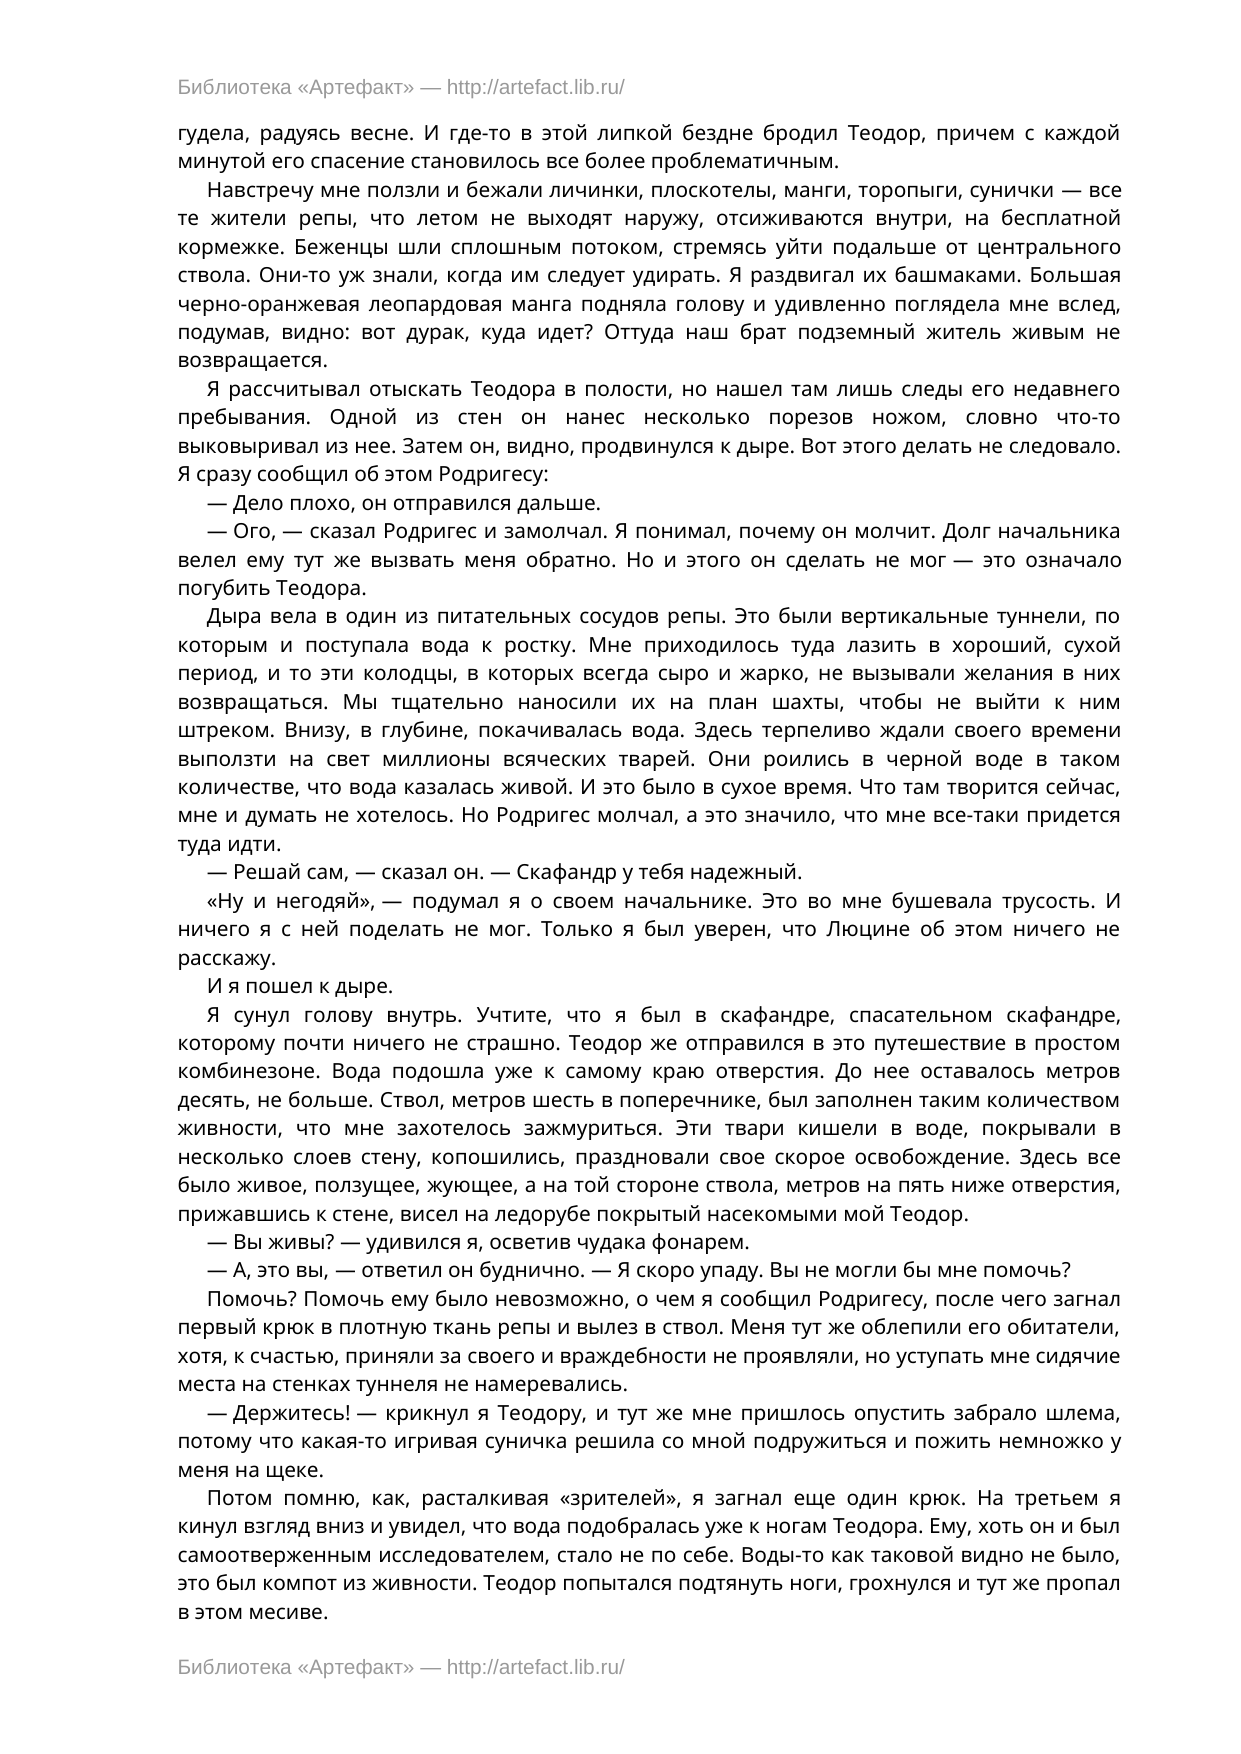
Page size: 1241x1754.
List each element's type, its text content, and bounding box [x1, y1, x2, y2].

text Помочь? Помочь ему было невозможно, о чем я сообщил Родригесу, после чего загнал первый крюк в плотную ткань репы и вылез в ствол. Меня тут же облепили его обитатели, хотя, к счастью, приняли за своего и враждебности не проявляли, но уступать мне сидячие места на стенках туннеля не намеревались. [177, 1284, 1122, 1398]
text — Решай сам, — сказал он. — Скафандр у тебя надежный. [177, 857, 1122, 886]
text И я пошел к дыре. [177, 971, 1122, 1000]
text — Вы живы? — удивился я, осветив чудака фонарем. [177, 1227, 1122, 1256]
text Я сунул голову внутрь. Учтите, что я был в скафандре, спасательном скафандре, которому почти ничего не страшно. Теодор же отправился в это путешествие в простом комбинезоне. Вода подошла уже к самому краю отверстия. До нее оставалось метров десять, не больше. Ствол, метров шесть в поперечнике, был заполнен таким количеством живности, что мне захотелось зажмуриться. Эти твари кишели в воде, покрывали в несколько слоев стену, копошились, праздновали свое скорое освобождение. Здесь все было живое, ползущее, жующее, а на той стороне ствола, метров на пять ниже отверстия, прижавшись к стене, висел на ледорубе покрытый насекомыми мой Теодор. [177, 1000, 1122, 1227]
text «Ну и негодяй», — подумал я о своем начальнике. Это во мне бушевала трусость. И ничего я с ней поделать не мог. Только я был уверен, что Люцине об этом ничего не расскажу. [177, 886, 1122, 971]
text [177, 118, 1122, 175]
text Дыра вела в один из питательных сосудов репы. Это были вертикальные туннели, по которым и поступала вода к ростку. Мне приходилось туда лазить в хороший, сухой период, и то эти колодцы, в которых всегда сыро и жарко, не вызывали желания в них возвращаться. Мы тщательно наносили их на план шахты, чтобы не выйти к ним штреком. Внизу, в глубине, покачивалась вода. Здесь терпеливо ждали своего времени выползти на свет миллионы всяческих тварей. Они роились в черной воде в таком количестве, что вода казалась живой. И это было в сухое время. Что там творится сейчас, мне и думать не хотелось. Но Родригес молчал, а это значило, что мне все-таки придется туда идти. [177, 602, 1122, 857]
text — Ого, — сказал Родригес и замолчал. Я понимал, почему он молчит. Долг начальника велел ему тут же вызвать меня обратно. Но и этого он сделать не мог — это означало погубить Теодора. [177, 516, 1122, 602]
text Я рассчитывал отыскать Теодора в полости, но нашел там лишь следы его недавнего пребывания. Одной из стен он нанес несколько порезов ножом, словно что-то выковыривал из нее. Затем он, видно, продвинулся к дыре. Вот этого делать не следовало. Я сразу сообщил об этом Родригесу: [177, 374, 1122, 488]
text — А, это вы, — ответил он буднично. — Я скоро упаду. Вы не могли бы мне помочь? [177, 1256, 1122, 1284]
text — Дело плохо, он отправился дальше. [177, 488, 1122, 516]
text Потом помню, как, расталкивая «зрителей», я загнал еще один крюк. На третьем я кинул взгляд вниз и увидел, что вода подобралась уже к ногам Теодора. Ему, хоть он и был самоотверженным исследователем, стало не по себе. Воды-то как таковой видно не было, это был компот из живности. Теодор попытался подтянуть ноги, грохнулся и тут же пропал в этом месиве. [177, 1483, 1122, 1625]
text — Держитесь! — крикнул я Теодору, и тут же мне пришлось опустить забрало шлема, потому что какая-то игривая суничка решила со мной подружиться и пожить немножко у меня на щеке. [177, 1398, 1122, 1483]
text Навстречу мне ползли и бежали личинки, плоскотелы, манги, торопыги, сунички — все те жители репы, что летом не выходят наружу, отсиживаются внутри, на бесплатной кормежке. Беженцы шли сплошным потоком, стремясь уйти подальше от центрального ствола. Они-то уж знали, когда им следует удирать. Я раздвигал их башмаками. Большая черно-оранжевая леопардовая манга подняла голову и удивленно поглядела мне вслед, подумав, видно: вот дурак, куда идет? Оттуда наш брат подземный житель живым не возвращается. [177, 175, 1122, 374]
